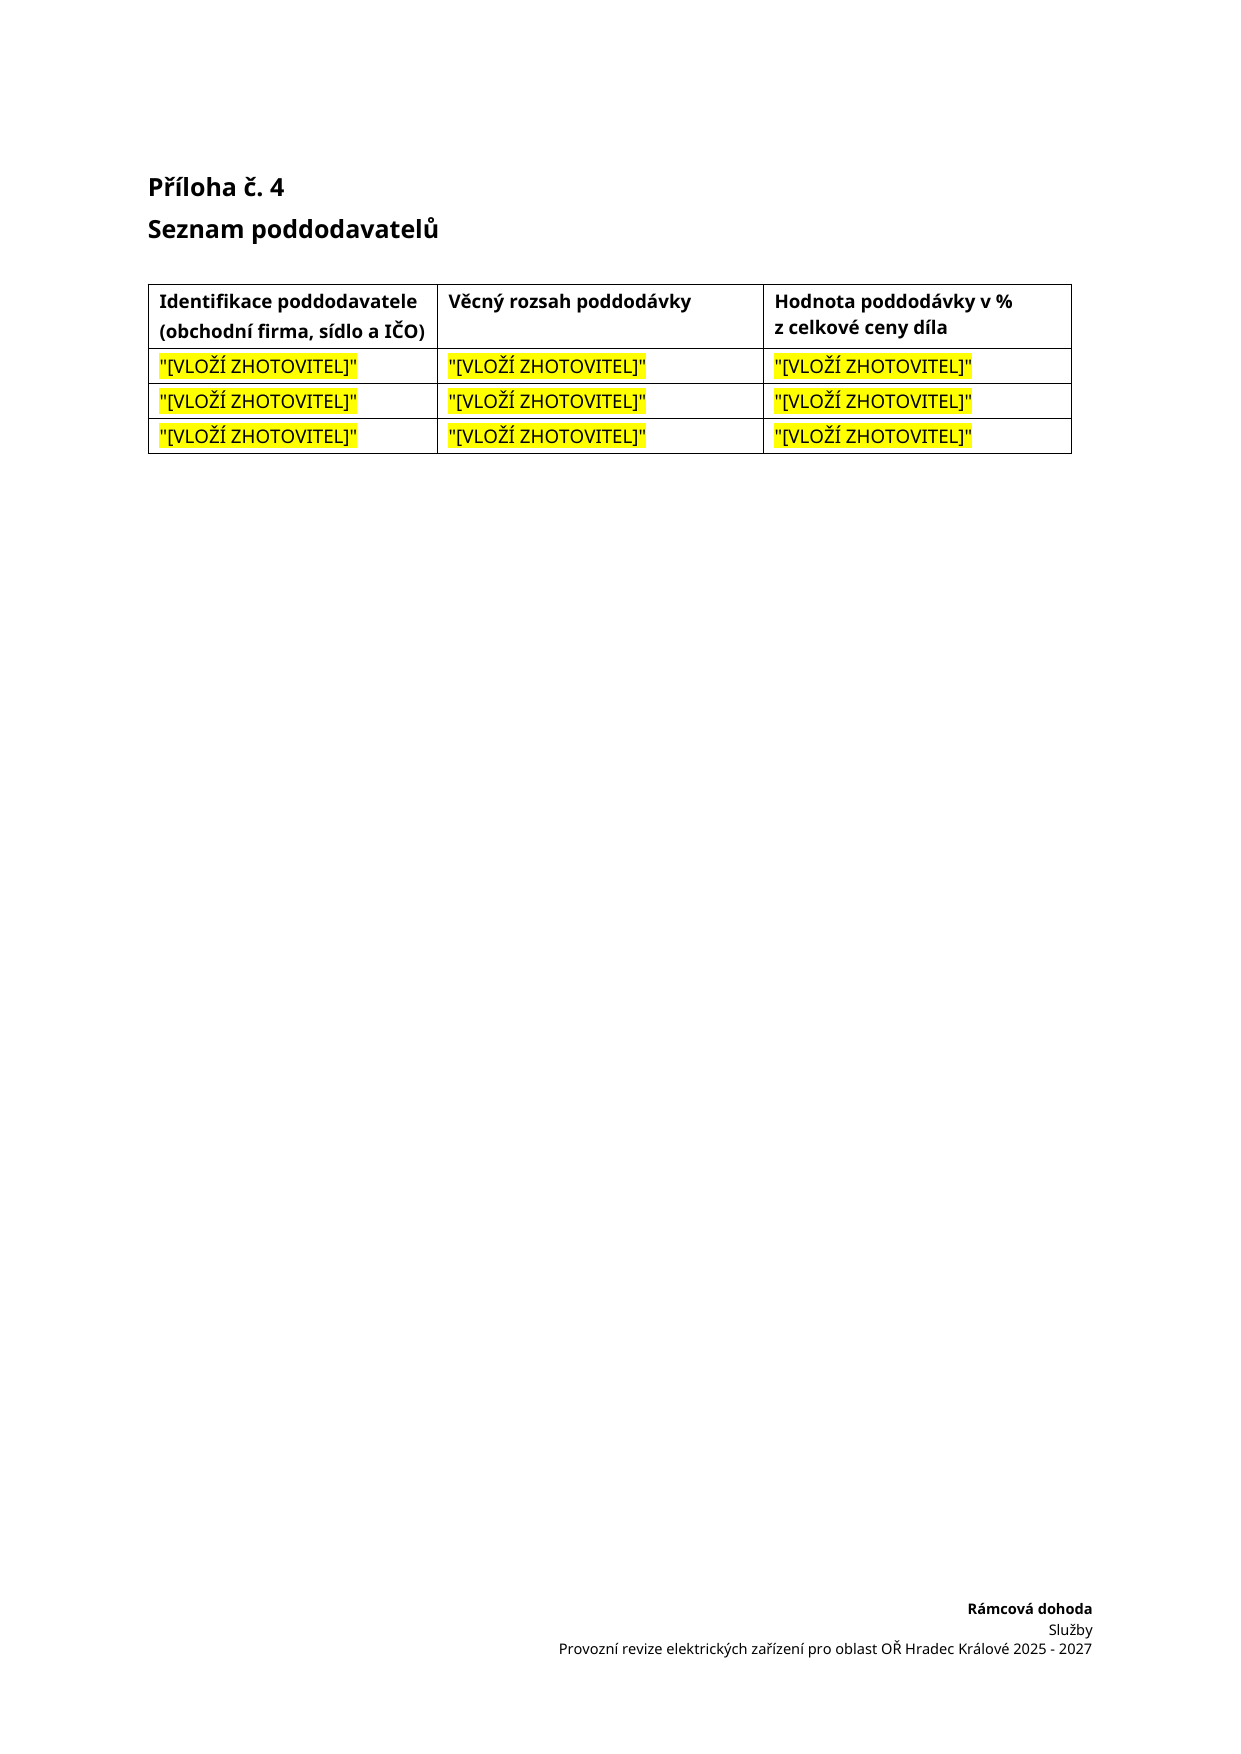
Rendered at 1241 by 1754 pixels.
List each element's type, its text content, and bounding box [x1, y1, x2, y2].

table_cell "[VLOŽÍ ZHOTOVITEL]" [438, 349, 763, 383]
table_cell "[VLOŽÍ ZHOTOVITEL]" [438, 419, 763, 453]
table_cell "[VLOŽÍ ZHOTOVITEL]" [764, 419, 1071, 453]
table_cell "[VLOŽÍ ZHOTOVITEL]" [149, 419, 437, 453]
text Seznam poddodavatelů [148, 215, 1093, 244]
table_cell "[VLOŽÍ ZHOTOVITEL]" [764, 384, 1071, 418]
table_cell "[VLOŽÍ ZHOTOVITEL]" [438, 384, 763, 418]
table_cell "[VLOŽÍ ZHOTOVITEL]" [764, 349, 1071, 383]
table_header Věcný rozsah poddodávky [438, 285, 763, 348]
text Příloha č. 4 [148, 173, 1093, 202]
table_header Identifikace poddodavatele (obchodní firma, sídlo a IČO) [149, 285, 437, 348]
table_cell "[VLOŽÍ ZHOTOVITEL]" [149, 349, 437, 383]
table_cell "[VLOŽÍ ZHOTOVITEL]" [149, 384, 437, 418]
table_header Hodnota poddodávky v % z celkové ceny díla [764, 285, 1071, 348]
